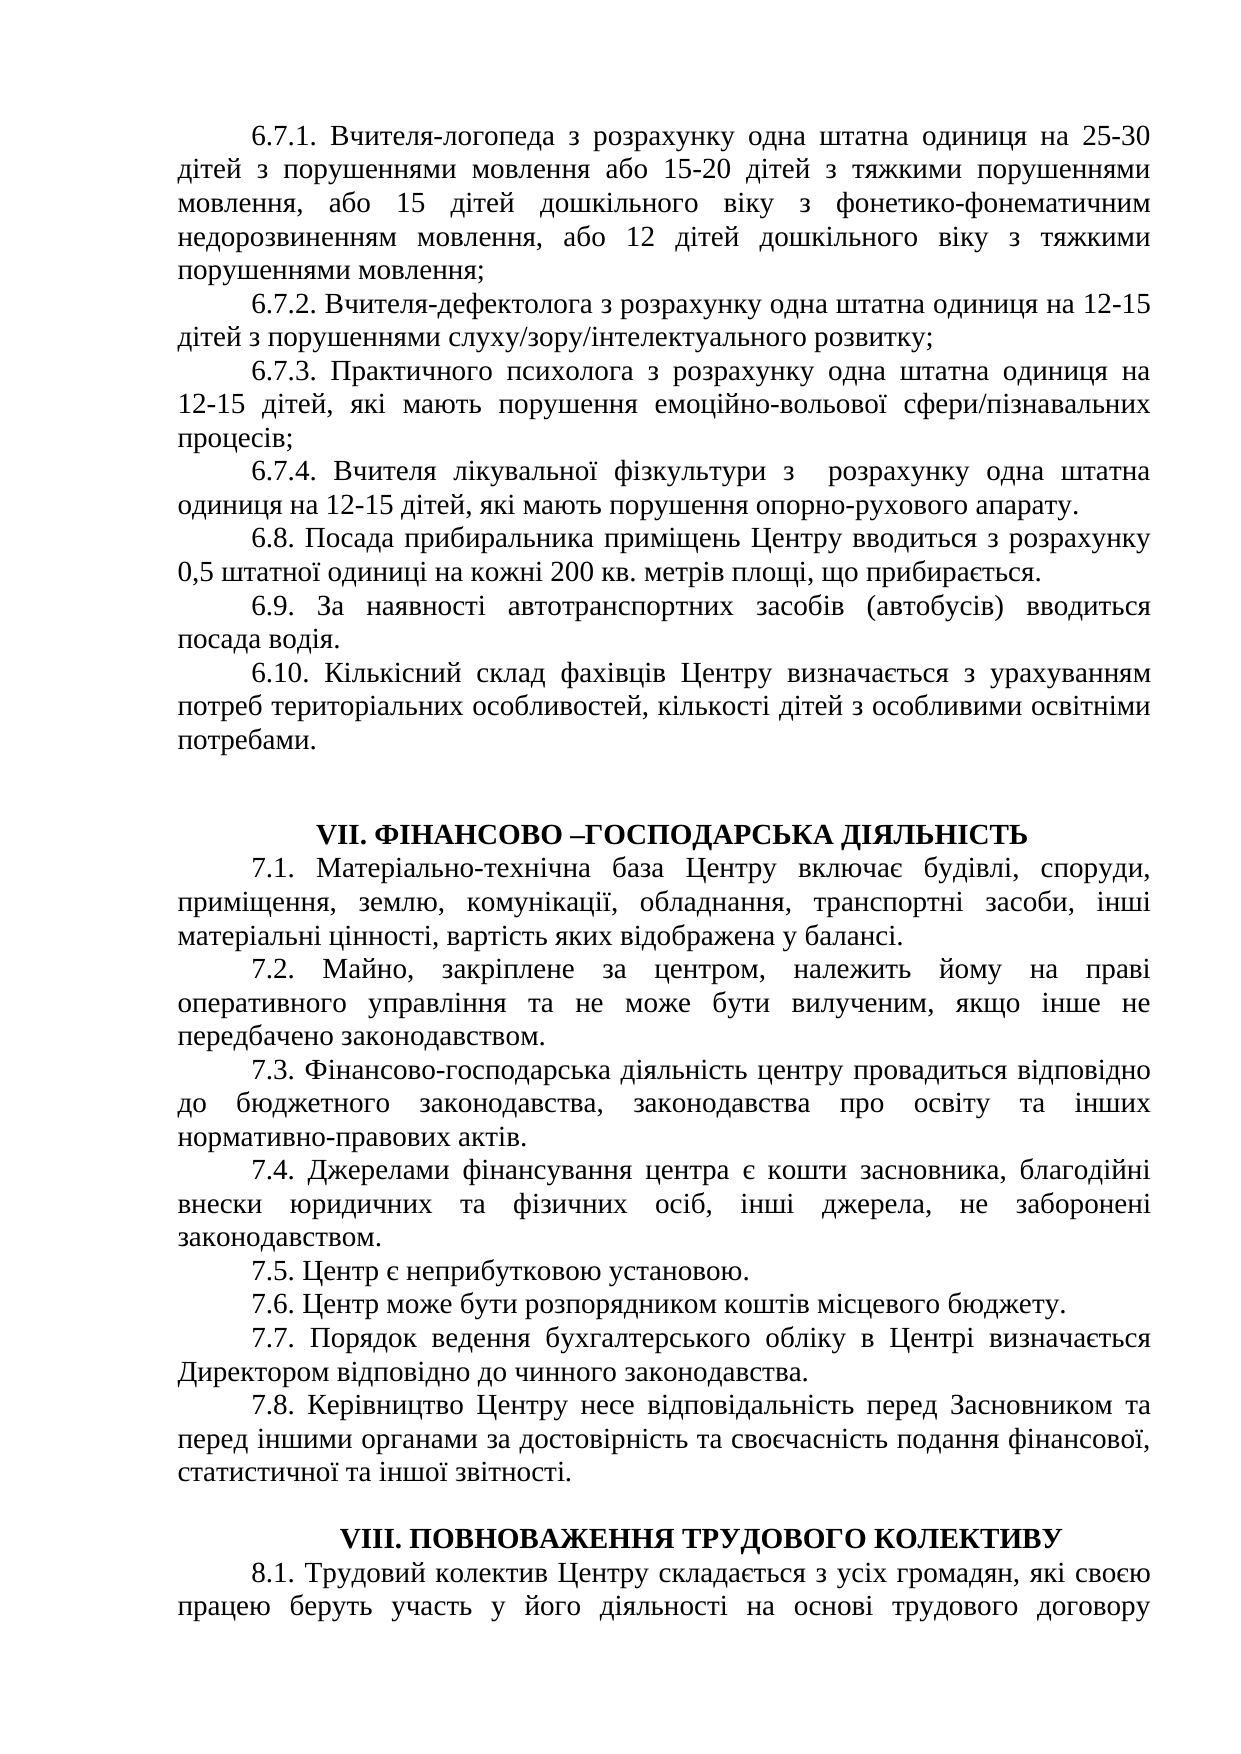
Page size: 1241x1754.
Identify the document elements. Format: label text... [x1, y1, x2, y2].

text 7.2. Майно, закріплене за центром, належить йому на праві оперативного управління та не може бути вилученим, якщо інше не передбачено законодавством. [177, 951, 1152, 1052]
text 6.7.1. Вчителя-логопеда з розрахунку одна штатна одиниця на 25-30 дітей з порушеннями мовлення або 15-20 дітей з тяжкими порушеннями мовлення, або 15 дітей дошкільного віку з фонетико-фонематичним недорозвиненням мовлення, або 12 дітей дошкільного віку з тяжкими порушеннями мовлення; [177, 118, 1152, 286]
text 7.5. Центр є неприбутковою установою. [177, 1253, 1152, 1287]
text 6.7.3. Практичного психолога з розрахунку одна штатна одиниця на 12-15 дітей, які мають порушення емоційно-вольової сфери/пізнавальних процесів; [177, 353, 1152, 453]
text 6.7.4. Вчителя лікувальної фізкультури з розрахунку одна штатна одиниця на 12-15 дітей, які мають порушення опорно-рухового апарату. [177, 453, 1152, 521]
text 6.8. Посада прибиральника приміщень Центру вводиться з розрахунку 0,5 штатної одиниці на кожні площі, що прибирається. [177, 521, 1152, 588]
text 7.1. Матеріально-технічна база Центру включає будівлі, споруди, приміщення, землю, комунікації, обладнання, транспортні засоби, інші матеріальні цінності, вартість яких відображена у балансі. [177, 851, 1152, 951]
text VII. ФІНАНСОВО –ГОСПОДАРСЬКА ДІЯЛЬНІСТЬ [177, 817, 1152, 851]
text 6.10. Кількісний склад фахівців Центру визначається з урахуванням потреб територіальних особливостей, кількості дітей з особливими освітніми потребами. [177, 655, 1152, 755]
text VIII. ПОВНОВАЖЕННЯ ТРУДОВОГО КОЛЕКТИВУ [177, 1521, 1152, 1555]
text 7.8. Керівництво Центру несе відповідальність перед Засновником та перед іншими органами за достовірність та своєчасність подання фінансової, статистичної та іншої звітності. [177, 1387, 1152, 1488]
text 7.7. Порядок ведення бухгалтерського обліку в Центрі визначається Директором відповідно до чинного законодавства. [177, 1320, 1152, 1387]
text 6.7.2. Вчителя-дефектолога з розрахунку одна штатна одиниця на 12-15 дітей з порушеннями слуху/зору/інтелектуального розвитку; [177, 286, 1152, 353]
text 6.9. За наявності автотранспортних засобів (автобусів) вводиться посада водія. [177, 588, 1152, 655]
text 7.3. Фінансово-господарська діяльність центру провадиться відповідно до бюджетного законодавства, законодавства про освіту та інших нормативно-правових актів. [177, 1052, 1152, 1152]
text 7.4. Джерелами фінансування центра є кошти засновника, благодійні внески юридичних та фізичних осіб, інші джерела, не заборонені законодавством. [177, 1152, 1152, 1253]
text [177, 1555, 1152, 1622]
text 7.6. Центр може бути розпорядником коштів місцевого бюджету. [177, 1287, 1152, 1320]
